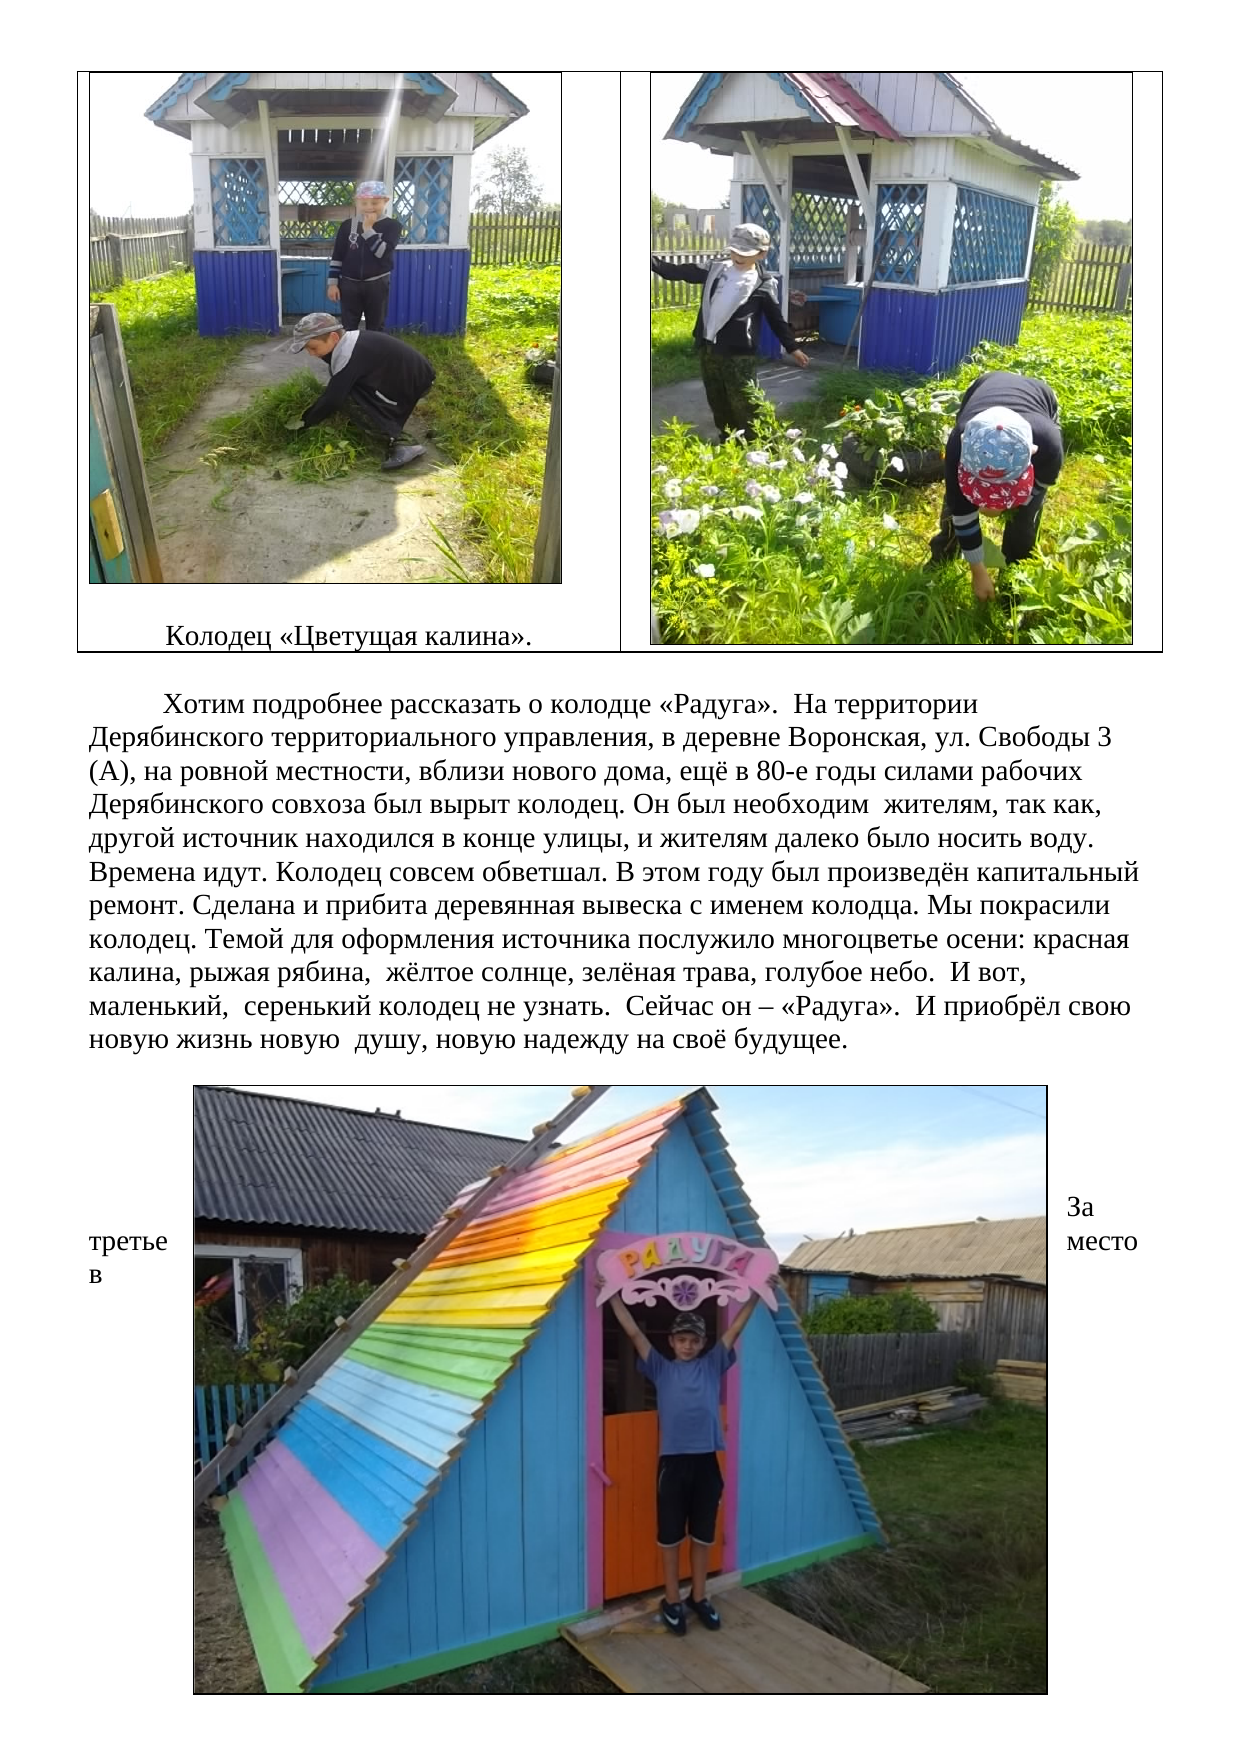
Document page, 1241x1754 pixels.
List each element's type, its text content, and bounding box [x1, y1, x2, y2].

table_cell [621, 72, 1162, 651]
text Хотим подробнее рассказать о колодце «Радуга». На территории Дерябинского территориального управления, в деревне Воронская, ул. Свободы 3 (А), на ровной местности, вблизи нового дома, ещё в 80-е годы силами рабочих Дерябинского совхоза был вырыт колодец. Он был необходим жителям, так как, другой источник находился в конце улицы, и жителям далеко было носить воду. Времена идут. Колодец совсем обветшал. В этом году был произведён капитальный ремонт. Сделана и прибита деревянная вывеска с именем колодца. Мы покрасили колодец. Темой для оформления источника послужило многоцветье осени: красная калина, рыжая рябина, жёлтое солнце, зелёная трава, голубое небо. И вот, маленький, серенький колодец не узнать. Сейчас он – «Радуга». И приобрёл свою новую жизнь новую душу, новую надежду на своё будущее. [89, 686, 1152, 1055]
text За третье место в общеобластном конкурсе «Родники» мы получили малахитовый кубок, настенный календарь и сертификаты участников. [89, 1189, 193, 1290]
picture [194, 1086, 1046, 1693]
text За третье место в общеобластном конкурсе «Родники» мы получили малахитовый кубок, настенный календарь и сертификаты участников. [1048, 1189, 1152, 1290]
picture [90, 73, 561, 583]
table_cell Колодец «Цветущая калина». [78, 72, 620, 651]
picture [651, 73, 1132, 644]
